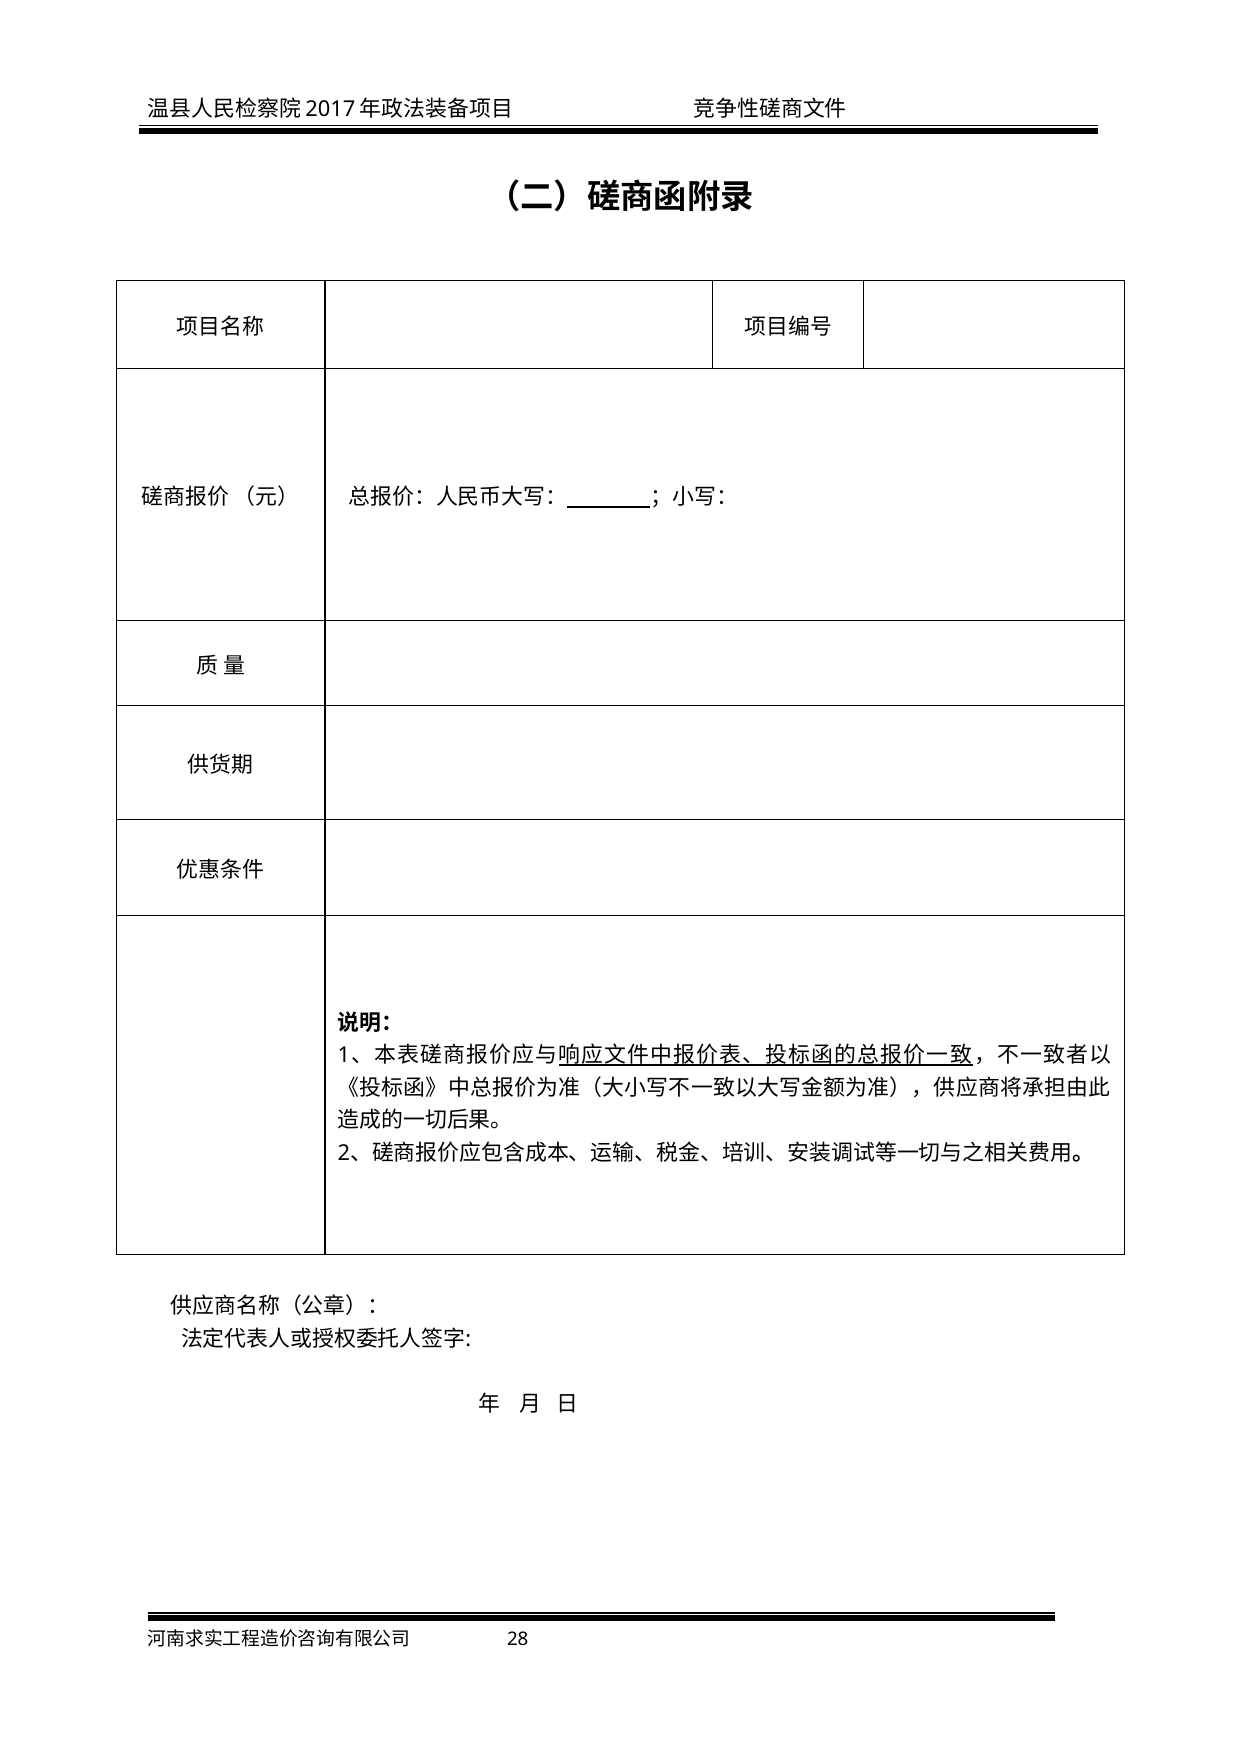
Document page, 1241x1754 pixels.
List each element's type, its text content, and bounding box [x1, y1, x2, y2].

table_header [326, 281, 712, 367]
text 供应商名称（公章）： [148, 1288, 1093, 1320]
subtitle （二）磋商函附录 [148, 162, 1093, 227]
table_cell [326, 621, 1124, 705]
text 年 月 日 [148, 1385, 1093, 1418]
table_header 项目编号 [713, 281, 863, 367]
table_cell 优惠条件 [117, 820, 324, 914]
table_cell 总报价：人民币大写： ；小写： [326, 369, 1124, 620]
text 法定代表人或授权委托人签字: [148, 1320, 1093, 1353]
table_cell 质 量 [117, 621, 324, 705]
table_header [864, 281, 1124, 367]
table_cell [326, 706, 1124, 819]
table_cell 供货期 [117, 706, 324, 819]
table_cell [117, 916, 324, 1254]
table_header 项目名称 [117, 281, 324, 367]
table_cell 说明： 1、本表磋商报价应与响应文件中报价表、投标函的总报价一致，不一致者以《投标函》中总报价为准（大小写不一致以大写金额为准），供应商将承担由此造成的一切后果。 2、磋商报价应包含成本、运输、税金、培训、安装调试等一切与之相关费用。 [326, 916, 1124, 1254]
table_cell 磋商报价 （元） [117, 369, 324, 620]
table_cell [326, 820, 1124, 914]
